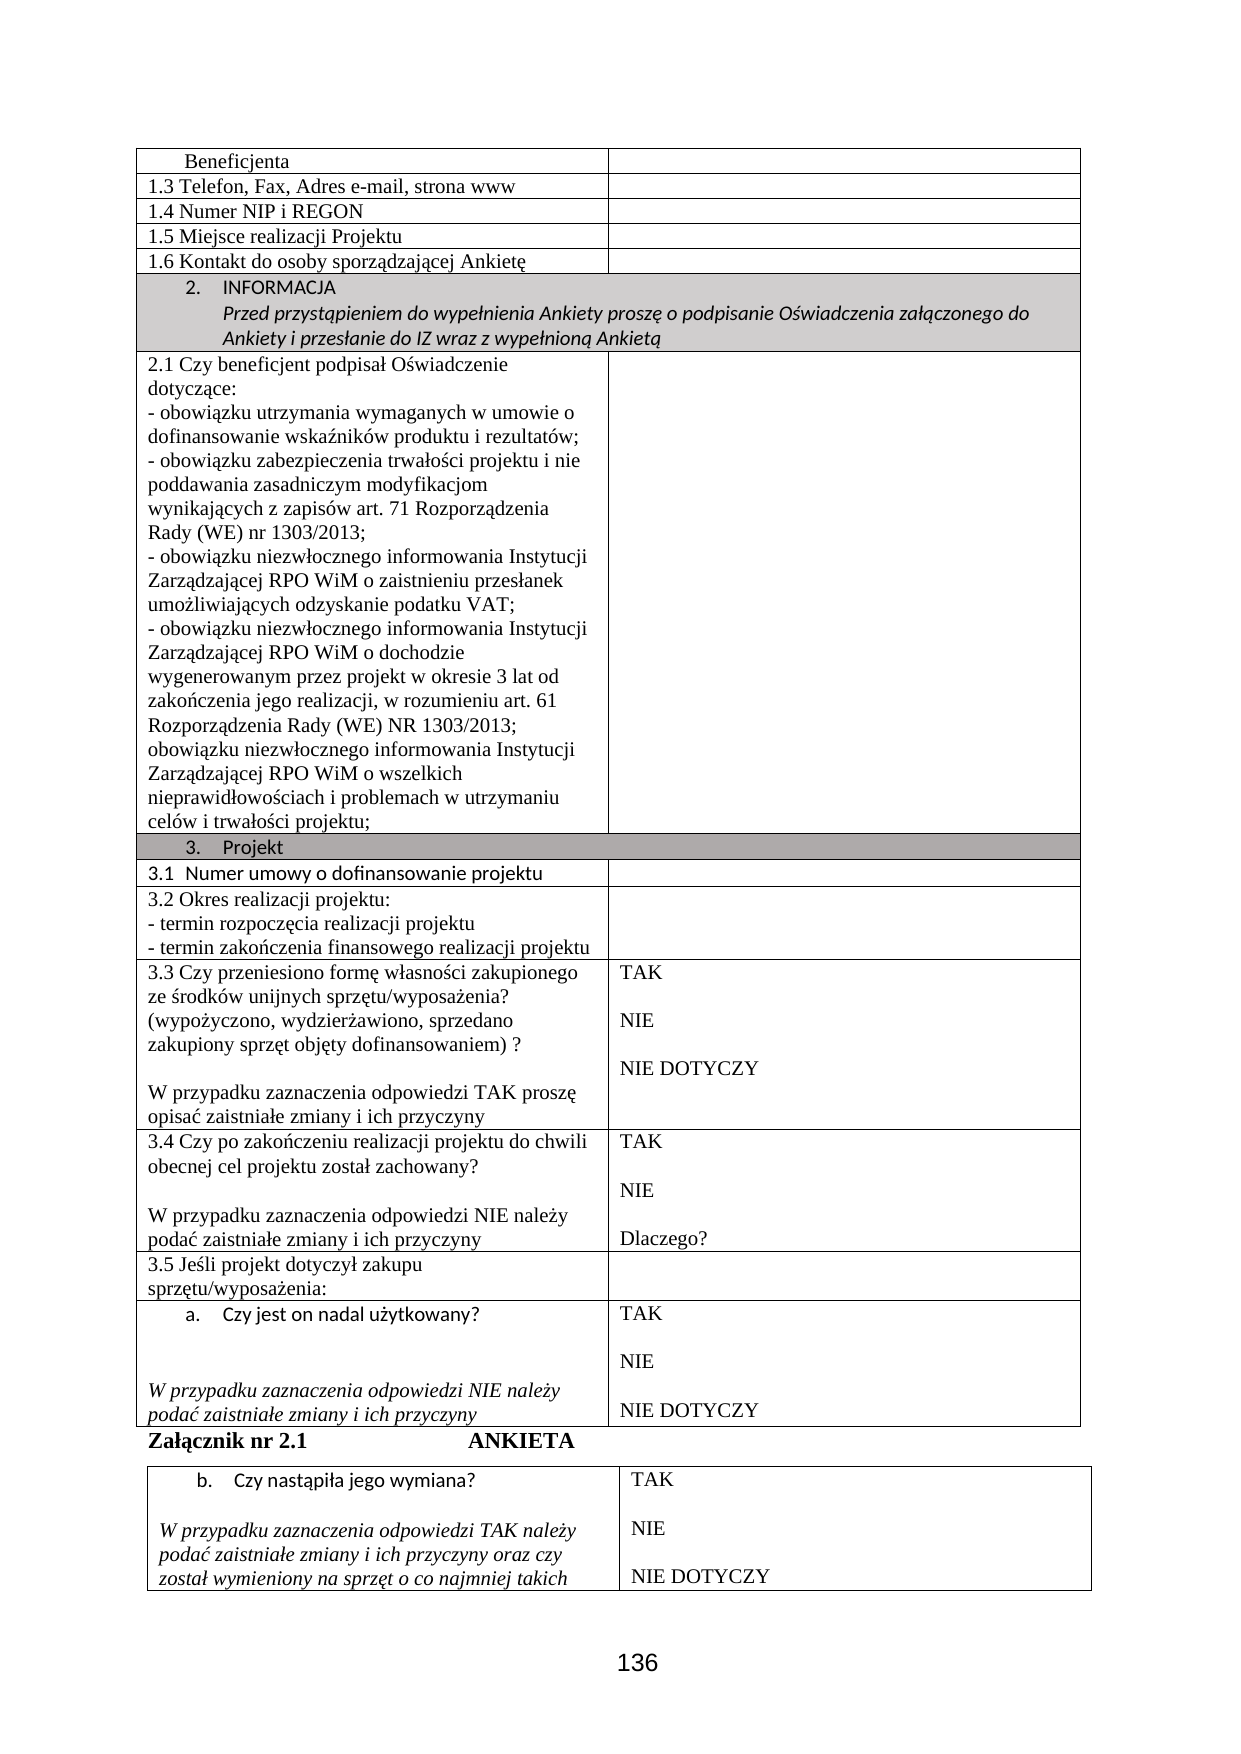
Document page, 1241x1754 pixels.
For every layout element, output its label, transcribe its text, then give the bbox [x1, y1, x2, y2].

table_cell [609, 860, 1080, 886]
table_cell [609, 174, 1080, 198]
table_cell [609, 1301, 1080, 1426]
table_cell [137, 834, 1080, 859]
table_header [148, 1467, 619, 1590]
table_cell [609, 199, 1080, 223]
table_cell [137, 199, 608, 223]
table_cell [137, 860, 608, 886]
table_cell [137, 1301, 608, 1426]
text Załącznik nr 2.1 ANKIETA [148, 1427, 1125, 1453]
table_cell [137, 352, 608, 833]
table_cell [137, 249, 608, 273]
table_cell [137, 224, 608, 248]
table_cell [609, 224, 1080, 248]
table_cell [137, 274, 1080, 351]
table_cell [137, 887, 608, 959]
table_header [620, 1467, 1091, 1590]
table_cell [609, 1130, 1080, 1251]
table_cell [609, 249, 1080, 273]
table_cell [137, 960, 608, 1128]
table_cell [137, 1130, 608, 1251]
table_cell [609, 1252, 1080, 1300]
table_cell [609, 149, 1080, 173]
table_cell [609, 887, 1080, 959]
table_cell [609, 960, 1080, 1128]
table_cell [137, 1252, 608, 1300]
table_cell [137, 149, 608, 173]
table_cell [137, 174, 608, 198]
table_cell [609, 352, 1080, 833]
